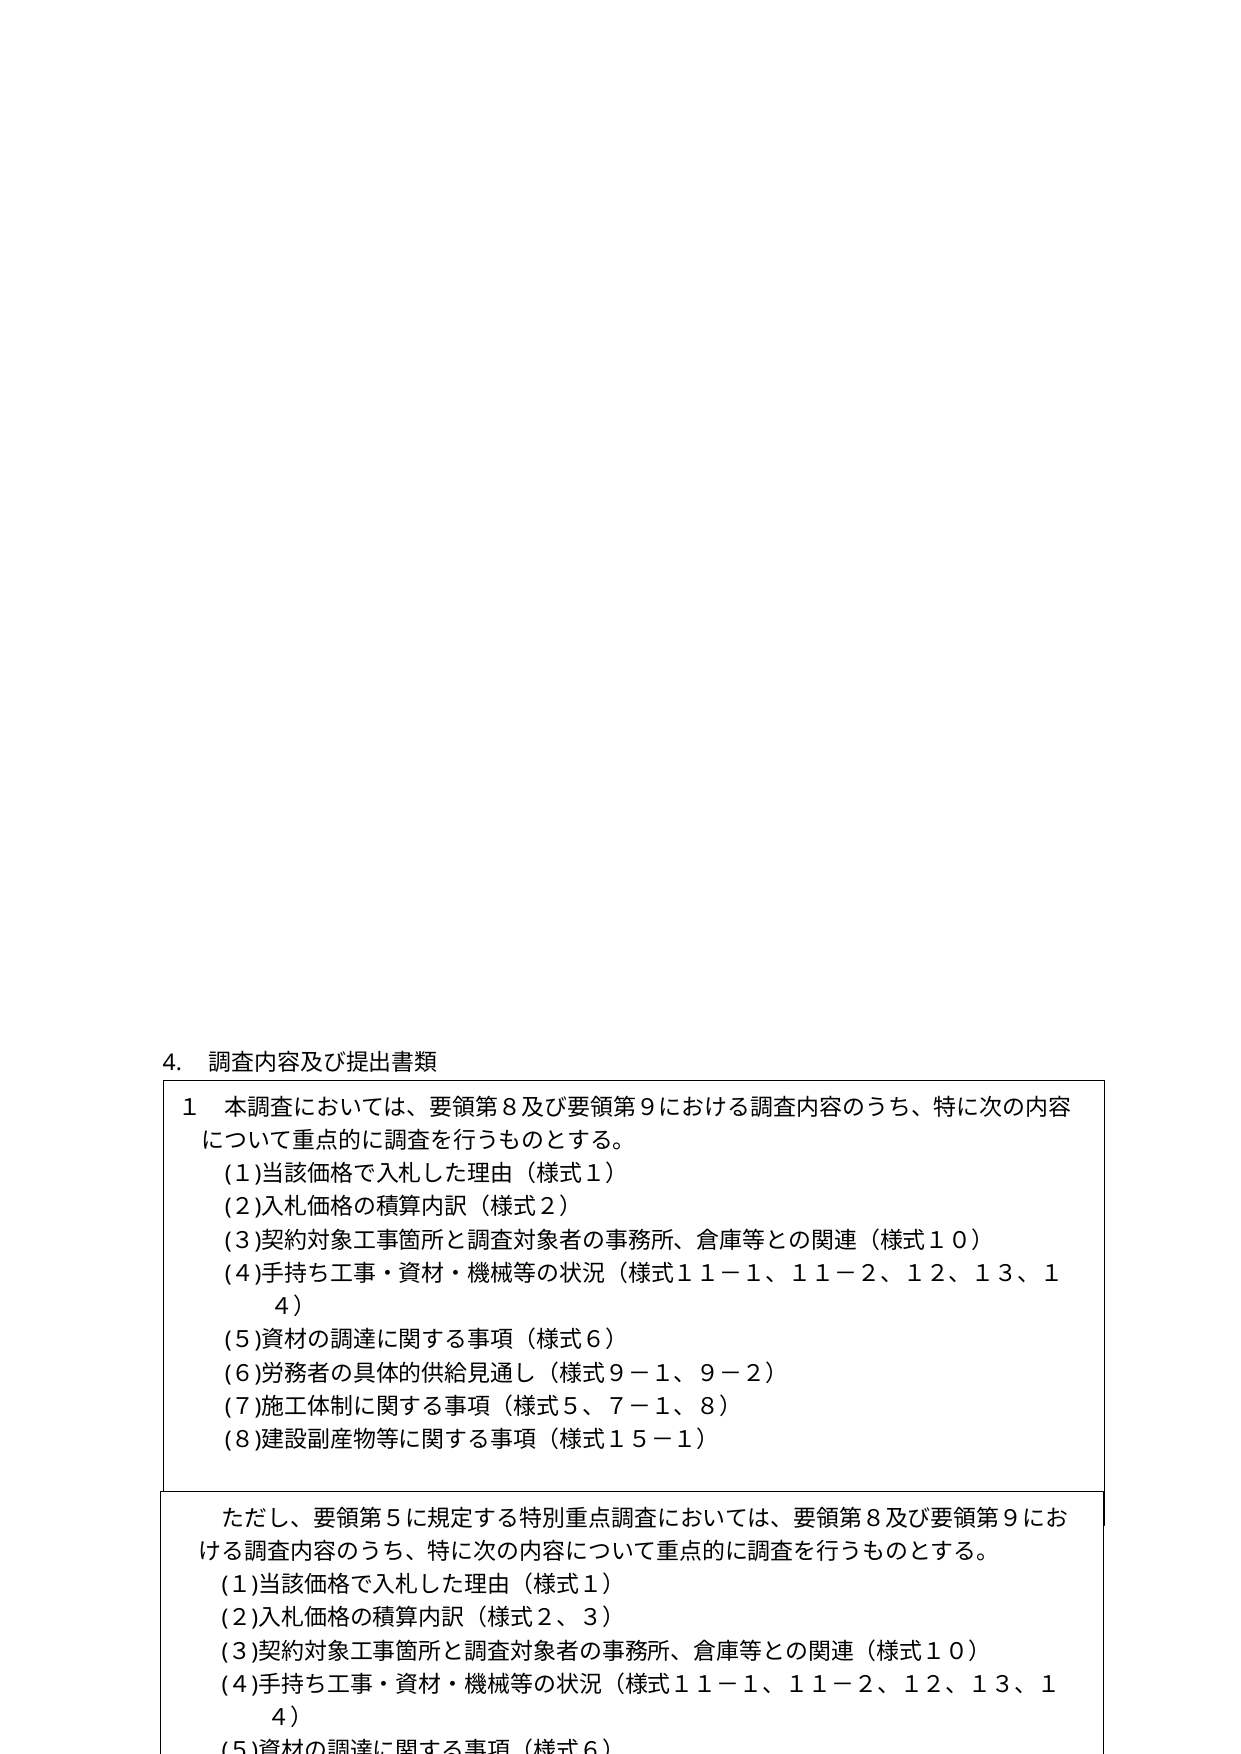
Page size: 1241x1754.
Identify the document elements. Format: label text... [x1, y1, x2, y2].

list 調査内容及び提出書類 [162, 1042, 1107, 1079]
